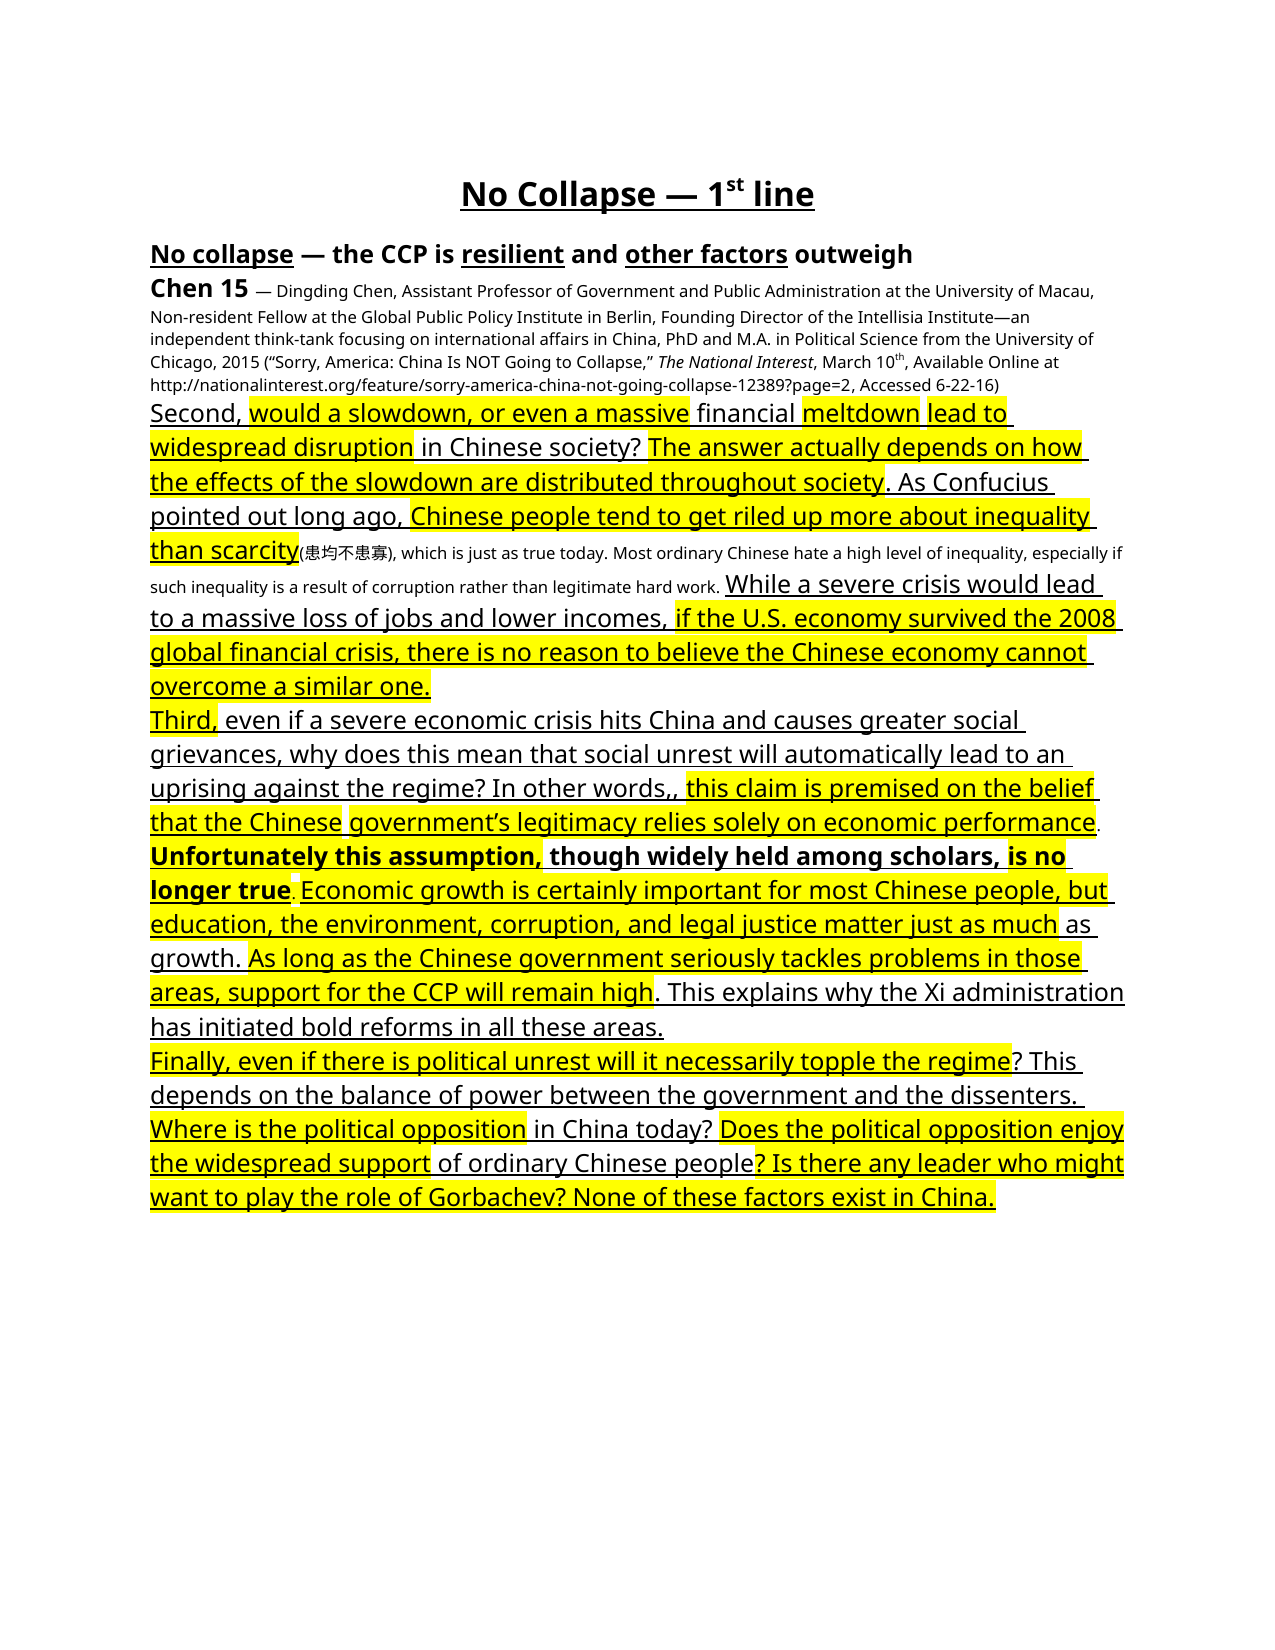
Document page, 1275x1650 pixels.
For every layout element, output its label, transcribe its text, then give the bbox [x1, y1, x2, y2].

text Second, would a slowdown, or even a massive financial meltdown lead to widespread disruption in Chinese society? The answer actually depends on how the effects of the slowdown are distributed throughout society. As Confucius pointed out long ago, Chinese people tend to get riled up more about inequality than scarcity(患均不患寡), which is just as true today. Most ordinary Chinese hate a high level of inequality, especially if such inequality is a result of corruption rather than legitimate hard work. While a severe crisis would lead to a massive loss of jobs and lower incomes, if the U.S. economy survived the 2008 global financial crisis, there is no reason to believe the Chinese economy cannot overcome a similar one. [150, 396, 1125, 703]
subtitle No collapse — the CCP is resilient and other factors outweigh [150, 237, 1125, 271]
text Chen 15 — Dingding Chen, Assistant Professor of Government and Public Administration at the University of Macau, Non-resident Fellow at the Global Public Policy Institute in Berlin, Founding Director of the Intellisia Institute—an independent think-tank focusing on international affairs in China, PhD and M.A. in Political Science from the University of Chicago, 2015 (“Sorry, America: China Is NOT Going to Collapse,” The National Interest, March 10th, Available Online at http://nationalinterest.org/feature/sorry-america-china-not-going-collapse-12389?page=2, Accessed 6-22-16) [150, 271, 1125, 396]
text Unfortunately this assumption, though widely held among scholars, is no longer true. Economic growth is certainly important for most Chinese people, but education, the environment, corruption, and legal justice matter just as much as growth. As long as the Chinese government seriously tackles problems in those areas, support for the CCP will remain high. This explains why the Xi administration has initiated bold reforms in all these areas. [654, 839, 1125, 1004]
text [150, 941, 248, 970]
text Finally, even if there is political unrest will it necessarily topple the regime? This depends on the balance of power between the government and the dissenters. Where is the political opposition in China today? Does the political opposition enjoy the widespread support of ordinary Chinese people? Is there any leader who might want to play the role of Gorbachev? None of these factors exist in China. [150, 1043, 1125, 1213]
text Third, even if a severe economic crisis hits China and causes greater social grievances, why does this mean that social unrest will automatically lead to an uprising against the regime? In other words,, this claim is premised on the belief that the Chinese government’s legitimacy relies solely on economic performance. [150, 703, 1125, 839]
text Unfortunately this assumption, though widely held among scholars, is no longer true. Economic growth is certainly important for most Chinese people, but education, the environment, corruption, and legal justice matter just as much as growth. As long as the Chinese government seriously tackles problems in those areas, support for the CCP will remain high. This explains why the Xi administration has initiated bold reforms in all these areas. [150, 1006, 1125, 1043]
subtitle No Collapse — 1st line [150, 171, 1125, 216]
